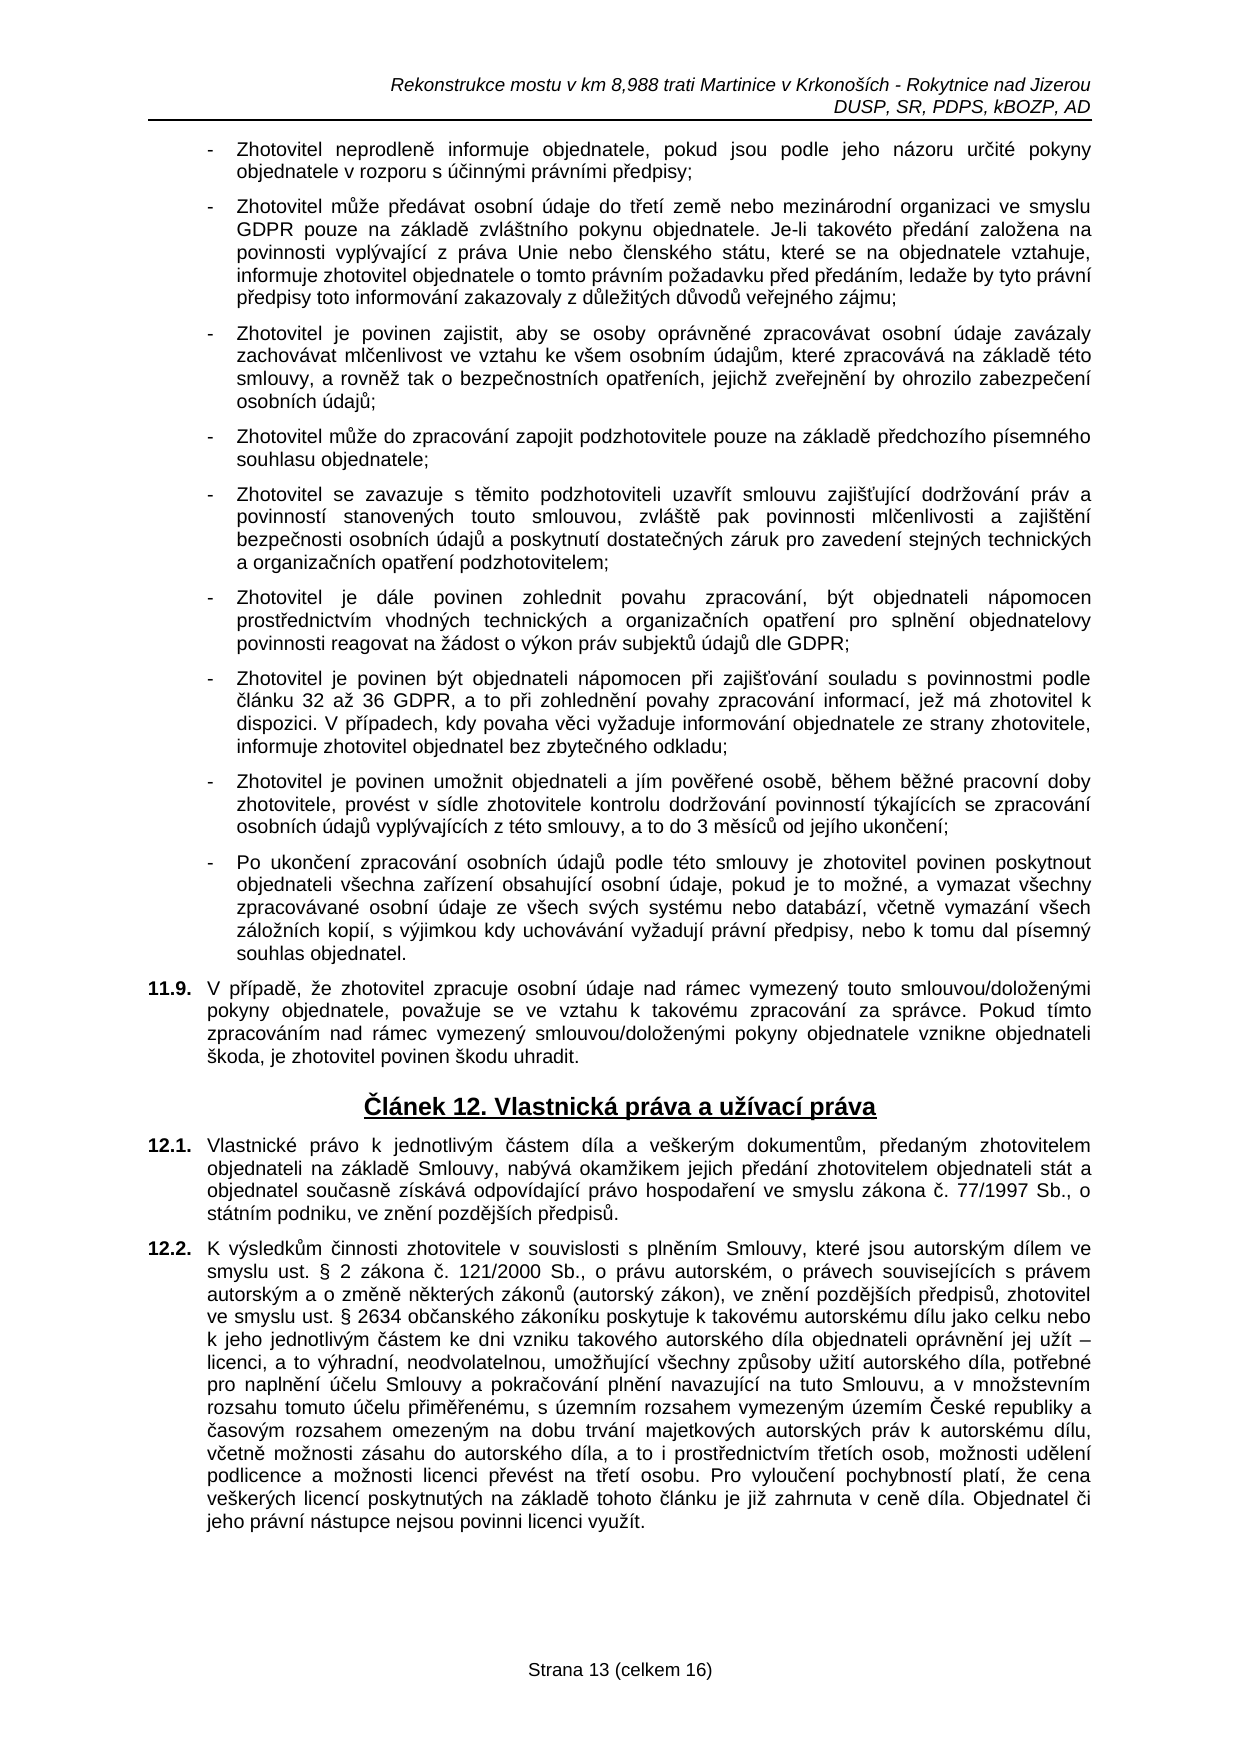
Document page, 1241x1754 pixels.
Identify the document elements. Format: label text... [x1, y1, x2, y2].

text 12.1. Vlastnické právo k jednotlivým částem díla a veškerým dokumentům, předaným zhotovitelem objednateli na základě Smlouvy, nabývá okamžikem jejich předání zhotovitelem objednateli stát a objednatel současně získává odpovídající právo hospodaření ve smyslu zákona č. 77/1997 Sb., o státním podniku, ve znění pozdějších předpisů. [148, 1134, 1092, 1224]
subtitle Článek 12. Vlastnická práva a užívací práva [148, 1092, 1092, 1121]
text - Zhotovitel neprodleně informuje objednatele, pokud jsou podle jeho názoru určité pokyny objednatele v rozporu s účinnými právními předpisy; [207, 137, 1092, 183]
text - Zhotovitel je dále povinen zohlednit povahu zpracování, být objednateli nápomocen prostřednictvím vhodných technických a organizačních opatření pro splnění objednatelovy povinnosti reagovat na žádost o výkon práv subjektů údajů dle GDPR; [207, 586, 1092, 654]
text 11.9. V případě, že zhotovitel zpracuje osobní údaje nad rámec vymezený touto smlouvou/doloženými pokyny objednatele, považuje se ve vztahu k takovému zpracování za správce. Pokud tímto zpracováním nad rámec vymezený smlouvou/doloženými pokyny objednatele vznikne objednateli škoda, je zhotovitel povinen škodu uhradit. [148, 977, 1092, 1067]
text - Zhotovitel je povinen umožnit objednateli a jím pověřené osobě, během běžné pracovní doby zhotovitele, provést v sídle zhotovitele kontrolu dodržování povinností týkajících se zpracování osobních údajů vyplývajících z této smlouvy, a to do 3 měsíců od jejího ukončení; [207, 770, 1092, 838]
text - Zhotovitel je povinen zajistit, aby se osoby oprávněné zpracovávat osobní údaje zavázaly zachovávat mlčenlivost ve vztahu ke všem osobním údajům, které zpracovává na základě této smlouvy, a rovněž tak o bezpečnostních opatřeních, jejichž zveřejnění by ohrozilo zabezpečení osobních údajů; [207, 321, 1092, 412]
text 12.2. K výsledkům činnosti zhotovitele v souvislosti s plněním Smlouvy, které jsou autorským dílem ve smyslu ust. § 2 zákona č. 121/2000 Sb., o právu autorském, o právech souvisejících s právem autorským a o změně některých zákonů (autorský zákon), ve znění pozdějších předpisů, zhotovitel ve smyslu ust. § 2634 občanského zákoníku poskytuje k takovému autorskému dílu jako celku nebo k jeho jednotlivým částem ke dni vzniku takového autorského díla objednateli oprávnění jej užít – licenci, a to výhradní, neodvolatelnou, umožňující všechny způsoby užití autorského díla, potřebné pro naplnění účelu Smlouvy a pokračování plnění navazující na tuto Smlouvu, a v množstevním rozsahu tomuto účelu přiměřenému, s územním rozsahem vymezeným územím České republiky a časovým rozsahem omezeným na dobu trvání majetkových autorských práv k autorskému dílu, včetně možnosti zásahu do autorského díla, a to i prostřednictvím třetích osob, možnosti udělení podlicence a možnosti licenci převést na třetí osobu. Pro vyloučení pochybností platí, že cena veškerých licencí poskytnutých na základě tohoto článku je již zahrnuta v ceně díla. Objednatel či jeho právní nástupce nejsou povinni licenci využít. [148, 1237, 1092, 1532]
text - Zhotovitel může do zpracování zapojit podzhotovitele pouze na základě předchozího písemného souhlasu objednatele; [207, 425, 1092, 470]
text - Po ukončení zpracování osobních údajů podle této smlouvy je zhotovitel povinen poskytnout objednateli všechna zařízení obsahující osobní údaje, pokud je to možné, a vymazat všechny zpracovávané osobní údaje ze všech svých systému nebo databází, včetně vymazání všech záložních kopií, s výjimkou kdy uchovávání vyžadují právní předpisy, nebo k tomu dal písemný souhlas objednatel. [207, 851, 1092, 964]
text - Zhotovitel se zavazuje s těmito podzhotoviteli uzavřít smlouvu zajišťující dodržování práv a povinností stanovených touto smlouvou, zvláště pak povinnosti mlčenlivosti a zajištění bezpečnosti osobních údajů a poskytnutí dostatečných záruk pro zavedení stejných technických a organizačních opatření podzhotovitelem; [207, 483, 1092, 573]
text - Zhotovitel může předávat osobní údaje do třetí země nebo mezinárodní organizaci ve smyslu GDPR pouze na základě zvláštního pokynu objednatele. Je-li takovéto předání založena na povinnosti vyplývající z práva Unie nebo členského státu, které se na objednatele vztahuje, informuje zhotovitel objednatele o tomto právním požadavku před předáním, ledaže by tyto právní předpisy toto informování zakazovaly z důležitých důvodů veřejného zájmu; [207, 195, 1092, 309]
text - Zhotovitel je povinen být objednateli nápomocen při zajišťování souladu s povinnostmi podle článku 32 až 36 GDPR, a to při zohlednění povahy zpracování informací, jež má zhotovitel k dispozici. V případech, kdy povaha věci vyžaduje informování objednatele ze strany zhotovitele, informuje zhotovitel objednatel bez zbytečného odkladu; [207, 667, 1092, 757]
